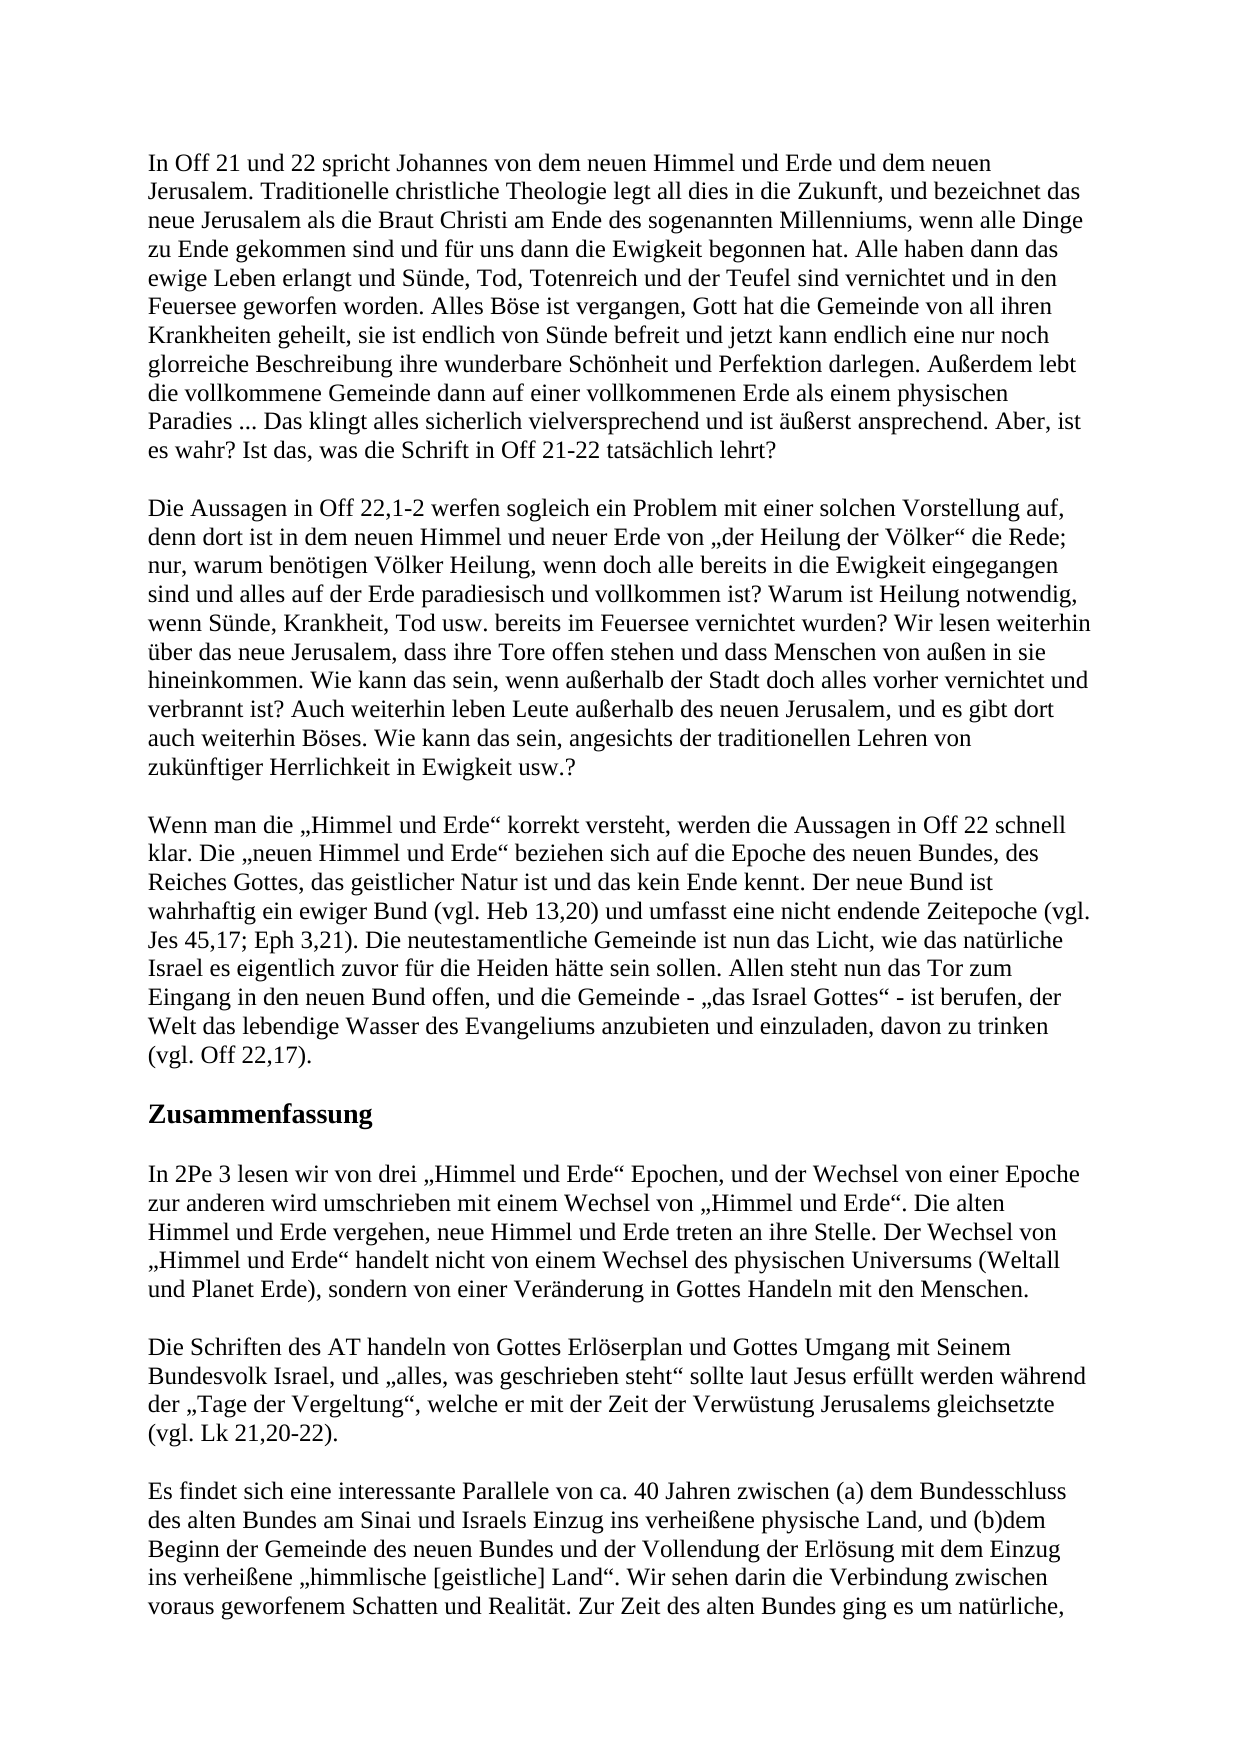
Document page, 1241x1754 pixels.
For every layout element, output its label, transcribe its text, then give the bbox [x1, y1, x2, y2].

text Die Schriften des AT handeln von Gottes Erlöserplan und Gottes Umgang mit Seinem Bundesvolk Israel, und „alles, was geschrieben steht“ sollte laut Jesus erfüllt werden während der „Tage der Vergeltung“, welche er mit der Zeit der Verwüstung Jerusalems gleichsetzte (vgl. Lk 21,20-22). [148, 1332, 1093, 1447]
text Die Aussagen in Off 22,1-2 werfen sogleich ein Problem mit einer solchen Vorstellung auf, denn dort ist in dem neuen Himmel und neuer Erde von „der Heilung der Völker“ die Rede; nur, warum benötigen Völker Heilung, wenn doch alle bereits in die Ewigkeit eingegangen sind und alles auf der Erde paradiesisch und vollkommen ist? Warum ist Heilung notwendig, wenn Sünde, Krankheit, Tod usw. bereits im Feuersee vernichtet wurden? Wir lesen weiterhin über das neue Jerusalem, dass ihre Tore offen stehen und dass Menschen von außen in sie hineinkommen. Wie kann das sein, wenn außerhalb der Stadt doch alles vorher vernichtet und verbrannt ist? Auch weiterhin leben Leute außerhalb des neuen Jerusalem, und es gibt dort auch weiterhin Böses. Wie kann das sein, angesichts der traditionellen Lehren von zukünftiger Herrlichkeit in Ewigkeit usw.? [148, 493, 1093, 781]
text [148, 1476, 1093, 1620]
text In 2Pe 3 lesen wir von drei „Himmel und Erde“ Epochen, und der Wechsel von einer Epoche zur anderen wird umschrieben mit einem Wechsel von „Himmel und Erde“. Die alten Himmel und Erde vergehen, neue Himmel und Erde treten an ihre Stelle. Der Wechsel von „Himmel und Erde“ handelt nicht von einem Wechsel des physischen Universums (Weltall und Planet Erde), sondern von einer Veränderung in Gottes Handeln mit den Menschen. [148, 1159, 1093, 1303]
text Wenn man die „Himmel und Erde“ korrekt versteht, werden die Aussagen in Off 22 schnell klar. Die „neuen Himmel und Erde“ beziehen sich auf die Epoche des neuen Bundes, des Reiches Gottes, das geistlicher Natur ist und das kein Ende kennt. Der neue Bund ist wahrhaftig ein ewiger Bund (vgl. Heb 13,20) und umfasst eine nicht endende Zeitepoche (vgl. Jes 45,17; Eph 3,21). Die neutestamentliche Gemeinde ist nun das Licht, wie das natürliche Israel es eigentlich zuvor für die Heiden hätte sein sollen. Allen steht nun das Tor zum Eingang in den neuen Bund offen, und die Gemeinde - „das Israel Gottes“ - ist berufen, der Welt das lebendige Wasser des Evangeliums anzubieten und einzuladen, davon zu trinken (vgl. Off 22,17). [148, 810, 1093, 1068]
text In Off 21 und 22 spricht Johannes von dem neuen Himmel und Erde und dem neuen Jerusalem. Traditionelle christliche Theologie legt all dies in die Zukunft, und bezeichnet das neue Jerusalem als die Braut Christi am Ende des sogenannten Millenniums, wenn alle Dinge zu Ende gekommen sind und für uns dann die Ewigkeit begonnen hat. Alle haben dann das ewige Leben erlangt und Sünde, Tod, Totenreich und der Teufel sind vernichtet und in den Feuersee geworfen worden. Alles Böse ist vergangen, Gott hat die Gemeinde von all ihren Krankheiten geheilt, sie ist endlich von Sünde befreit und jetzt kann endlich eine nur noch glorreiche Beschreibung ihre wunderbare Schönheit und Perfektion darlegen. Außerdem lebt die vollkommene Gemeinde dann auf einer vollkommenen Erde als einem physischen Paradies ... Das klingt alles sicherlich vielversprechend und ist äußerst ansprechend. Aber, ist es wahr? Ist das, was die Schrift in Off 21-22 tatsächlich lehrt? [148, 148, 1093, 464]
text Zusammenfassung [148, 1098, 1093, 1130]
